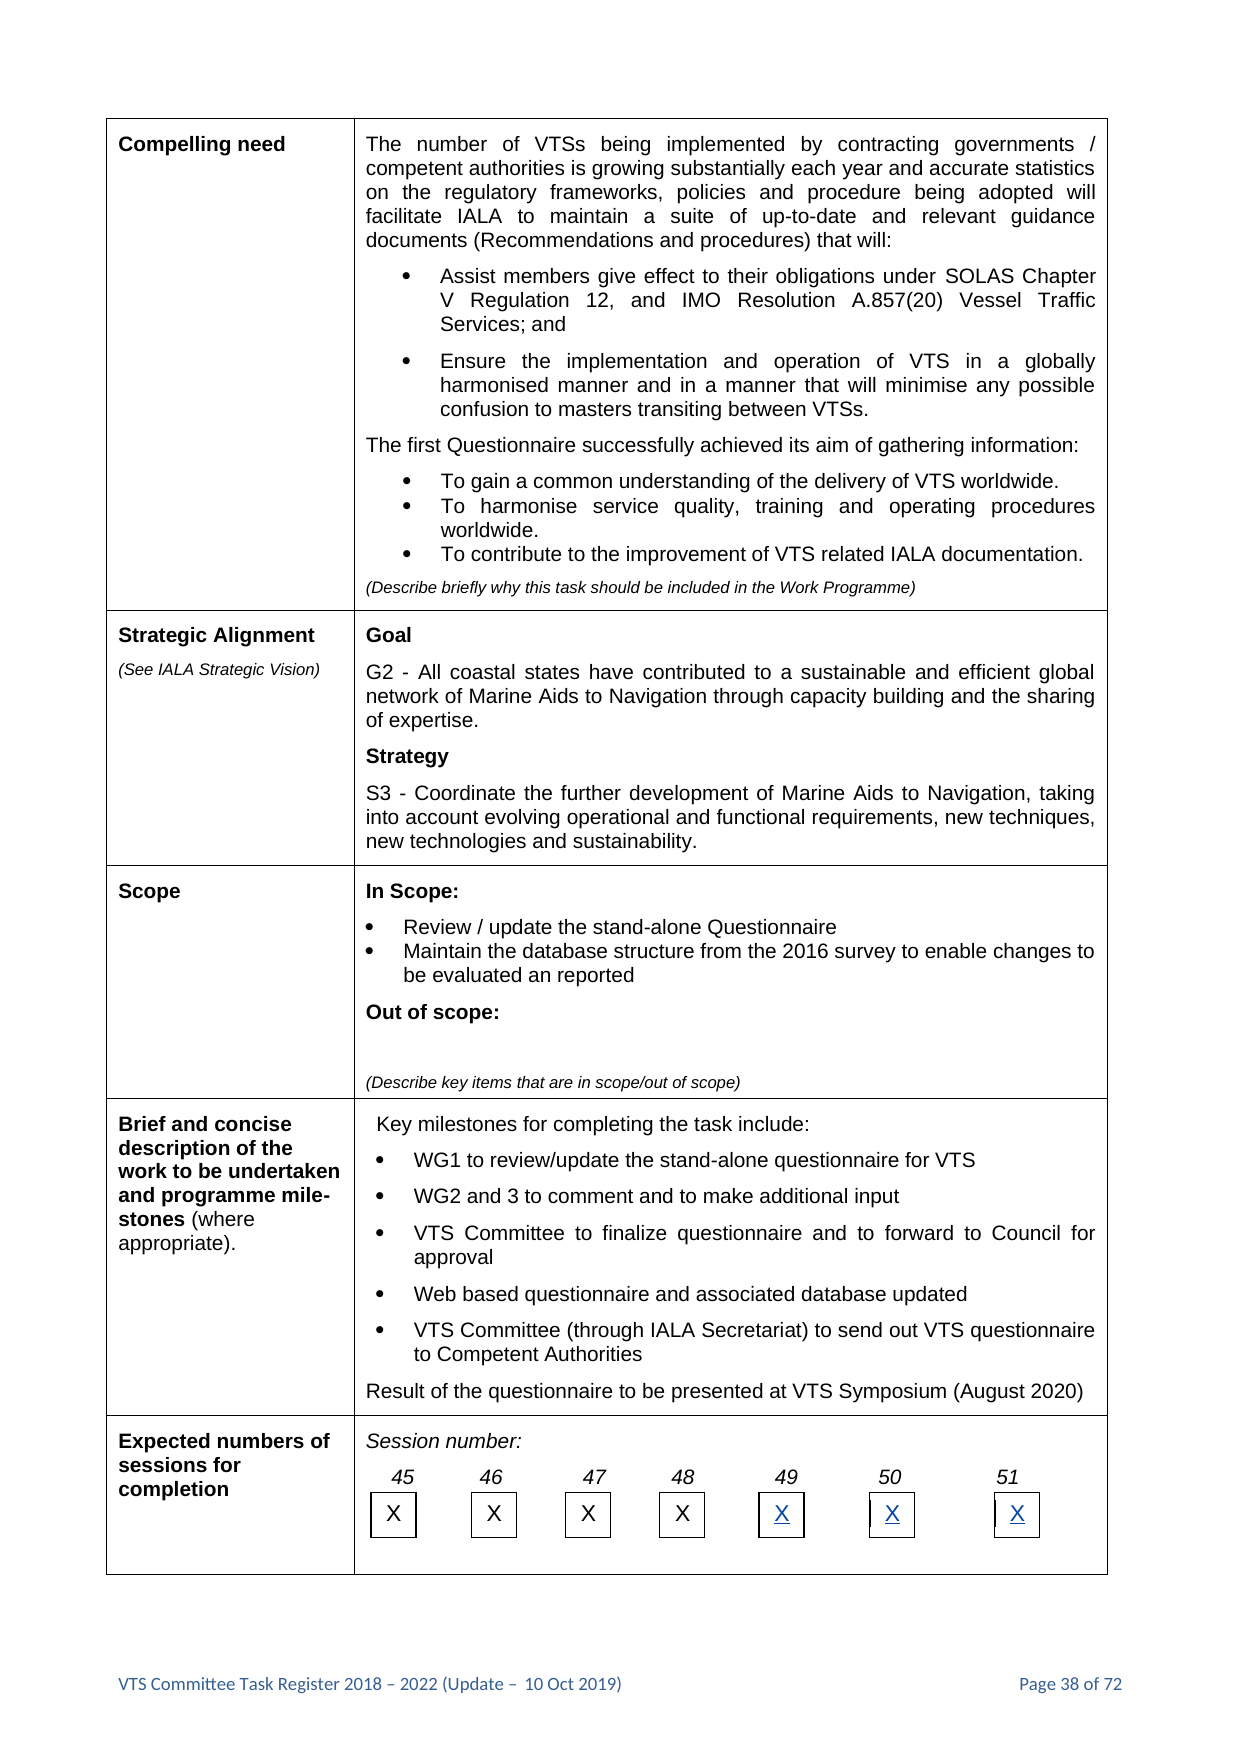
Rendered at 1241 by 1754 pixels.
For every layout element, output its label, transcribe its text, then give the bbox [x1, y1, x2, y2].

table_cell The number of VTSs being implemented by contracting governments / competent authorities is growing substantially each year and accurate statistics on the regulatory frameworks, policies and procedure being adopted will facilitate IALA to maintain a suite of up-to-date and relevant guidance documents (Recommendations and procedures) that will: Assist members give effect to their obligations under SOLAS Chapter V Regulation 12, and IMO Resolution A.857(20) Vessel Traffic Services; and Ensure the implementation and operation of VTS in a globally harmonised manner and in a manner that will minimise any possible confusion to masters transiting between VTSs. The first Questionnaire successfully achieved its aim of gathering information: To gain a common understanding of the delivery of VTS worldwide. To harmonise service quality, training and operating procedures worldwide. To contribute to the improvement of VTS related IALA documentation. (Describe briefly why this task should be included in the Work Programme) [355, 119, 1107, 610]
table_cell Brief and concise description of the work to be undertaken and programme milestones (where appropriate). [107, 1099, 354, 1415]
table_cell Strategic Alignment (See IALA Strategic Vision) [107, 611, 354, 865]
table_cell Expected numbers of sessions for completion [107, 1416, 354, 1574]
table_cell Session number: 45 46 47 48 49 50 51 [355, 1416, 1107, 1574]
table_cell Scope [107, 866, 354, 1098]
table_cell In Scope: Review / update the stand-alone Questionnaire Maintain the database structure from the 2016 survey to enable changes to be evaluated an reported Out of scope: (Describe key items that are in scope/out of scope) [355, 866, 1107, 1098]
table_cell Compelling need [107, 119, 354, 610]
table_cell Goal G2 - All coastal states have contributed to a sustainable and efficient global network of Marine Aids to Navigation through capacity building and the sharing of expertise. Strategy S3 - Coordinate the further development of Marine Aids to Navigation, taking into account evolving operational and functional requirements, new techniques, new technologies and sustainability. [355, 611, 1107, 865]
table_cell Key milestones for completing the task include: WG1 to review/update the stand-alone questionnaire for VTS WG2 and 3 to comment and to make additional input VTS Committee to finalize questionnaire and to forward to Council for approval Web based questionnaire and associated database updated VTS Committee (through IALA Secretariat) to send out VTS questionnaire to Competent Authorities Result of the questionnaire to be presented at VTS Symposium (August 2020) [355, 1099, 1107, 1415]
